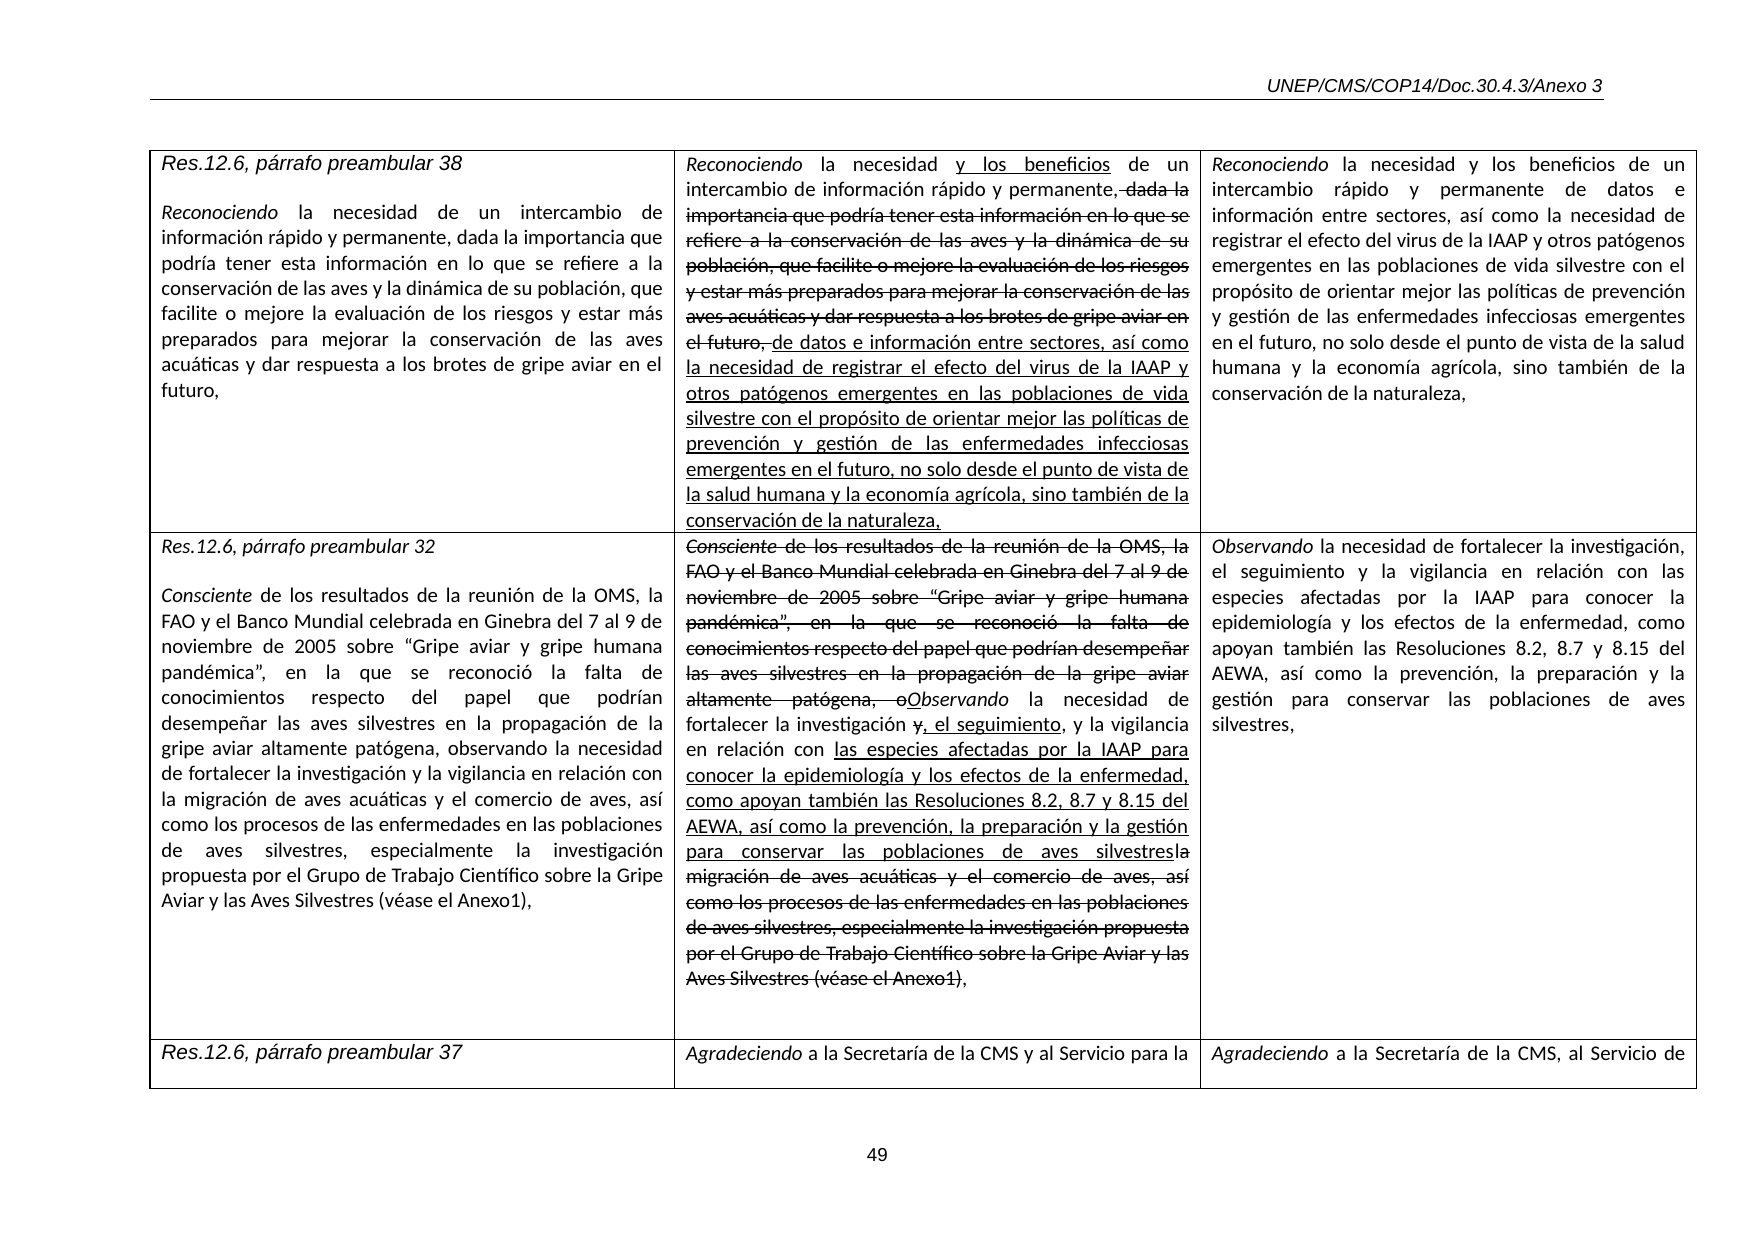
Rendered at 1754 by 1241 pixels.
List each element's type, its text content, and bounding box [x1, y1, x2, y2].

table_cell Res.12.6, párrafo preambular 32 Consciente de los resultados de la reunión de la OMS, la FAO y el Banco Mundial celebrada en Ginebra del 7 al 9 de noviembre de 2005 sobre “Gripe aviar y gripe humana pandémica”, en la que se reconoció la falta de conocimientos respecto del papel que podrían desempeñar las aves silvestres en la propagación de la gripe aviar altamente patógena, observando la necesidad de fortalecer la investigación y la vigilancia en relación con la migración de aves acuáticas y el comercio de aves, así como los procesos de las enfermedades en las poblaciones de aves silvestres, especialmente la investigación propuesta por el Grupo de Trabajo Científico sobre la Gripe Aviar y las Aves Silvestres (véase el Anexo1), [151, 533, 674, 1039]
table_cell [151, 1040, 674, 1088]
table_cell Consciente de los resultados de la reunión de la OMS, la FAO y el Banco Mundial celebrada en Ginebra del 7 al 9 de noviembre de 2005 sobre “Gripe aviar y gripe humana pandémica”, en la que se reconoció la falta de conocimientos respecto del papel que podrían desempeñar las aves silvestres en la propagación de la gripe aviar altamente patógena, oObservando la necesidad de fortalecer la investigación y, el seguimiento, y la vigilancia en relación con las especies afectadas por la IAAP para conocer la epidemiología y los efectos de la enfermedad, como apoyan también las Resoluciones 8.2, 8.7 y 8.15 del AEWA, así como la prevención, la preparación y la gestión para conservar las poblaciones de aves silvestresla migración de aves acuáticas y el comercio de aves, así como los procesos de las enfermedades en las poblaciones de aves silvestres, especialmente la investigación propuesta por el Grupo de Trabajo Científico sobre la Gripe Aviar y las Aves Silvestres (véase el Anexo1), [675, 533, 1200, 1039]
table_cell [1201, 1040, 1696, 1088]
table_cell Observando la necesidad de fortalecer la investigación, el seguimiento y la vigilancia en relación con las especies afectadas por la IAAP para conocer la epidemiología y los efectos de la enfermedad, como apoyan también las Resoluciones 8.2, 8.7 y 8.15 del AEWA, así como la prevención, la preparación y la gestión para conservar las poblaciones de aves silvestres, [1201, 533, 1696, 1039]
table_cell Reconociendo la necesidad y los beneficios de un intercambio de información rápido y permanente, dada la importancia que podría tener esta información en lo que se refiere a la conservación de las aves y la dinámica de su población, que facilite o mejore la evaluación de los riesgos y estar más preparados para mejorar la conservación de las aves acuáticas y dar respuesta a los brotes de gripe aviar en el futuro, de datos e información entre sectores, así como la necesidad de registrar el efecto del virus de la IAAP y otros patógenos emergentes en las poblaciones de vida silvestre con el propósito de orientar mejor las políticas de prevención y gestión de las enfermedades infecciosas emergentes en el futuro, no solo desde el punto de vista de la salud humana y la economía agrícola, sino también de la conservación de la naturaleza, [675, 151, 1200, 532]
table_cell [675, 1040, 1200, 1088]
table_cell Res.12.6, párrafo preambular 38 Reconociendo la necesidad de un intercambio de información rápido y permanente, dada la importancia que podría tener esta información en lo que se refiere a la conservación de las aves y la dinámica de su población, que facilite o mejore la evaluación de los riesgos y estar más preparados para mejorar la conservación de las aves acuáticas y dar respuesta a los brotes de gripe aviar en el futuro, [151, 151, 674, 532]
table_cell Reconociendo la necesidad y los beneficios de un intercambio rápido y permanente de datos e información entre sectores, así como la necesidad de registrar el efecto del virus de la IAAP y otros patógenos emergentes en las poblaciones de vida silvestre con el propósito de orientar mejor las políticas de prevención y gestión de las enfermedades infecciosas emergentes en el futuro, no solo desde el punto de vista de la salud humana y la economía agrícola, sino también de la conservación de la naturaleza, [1201, 151, 1696, 532]
